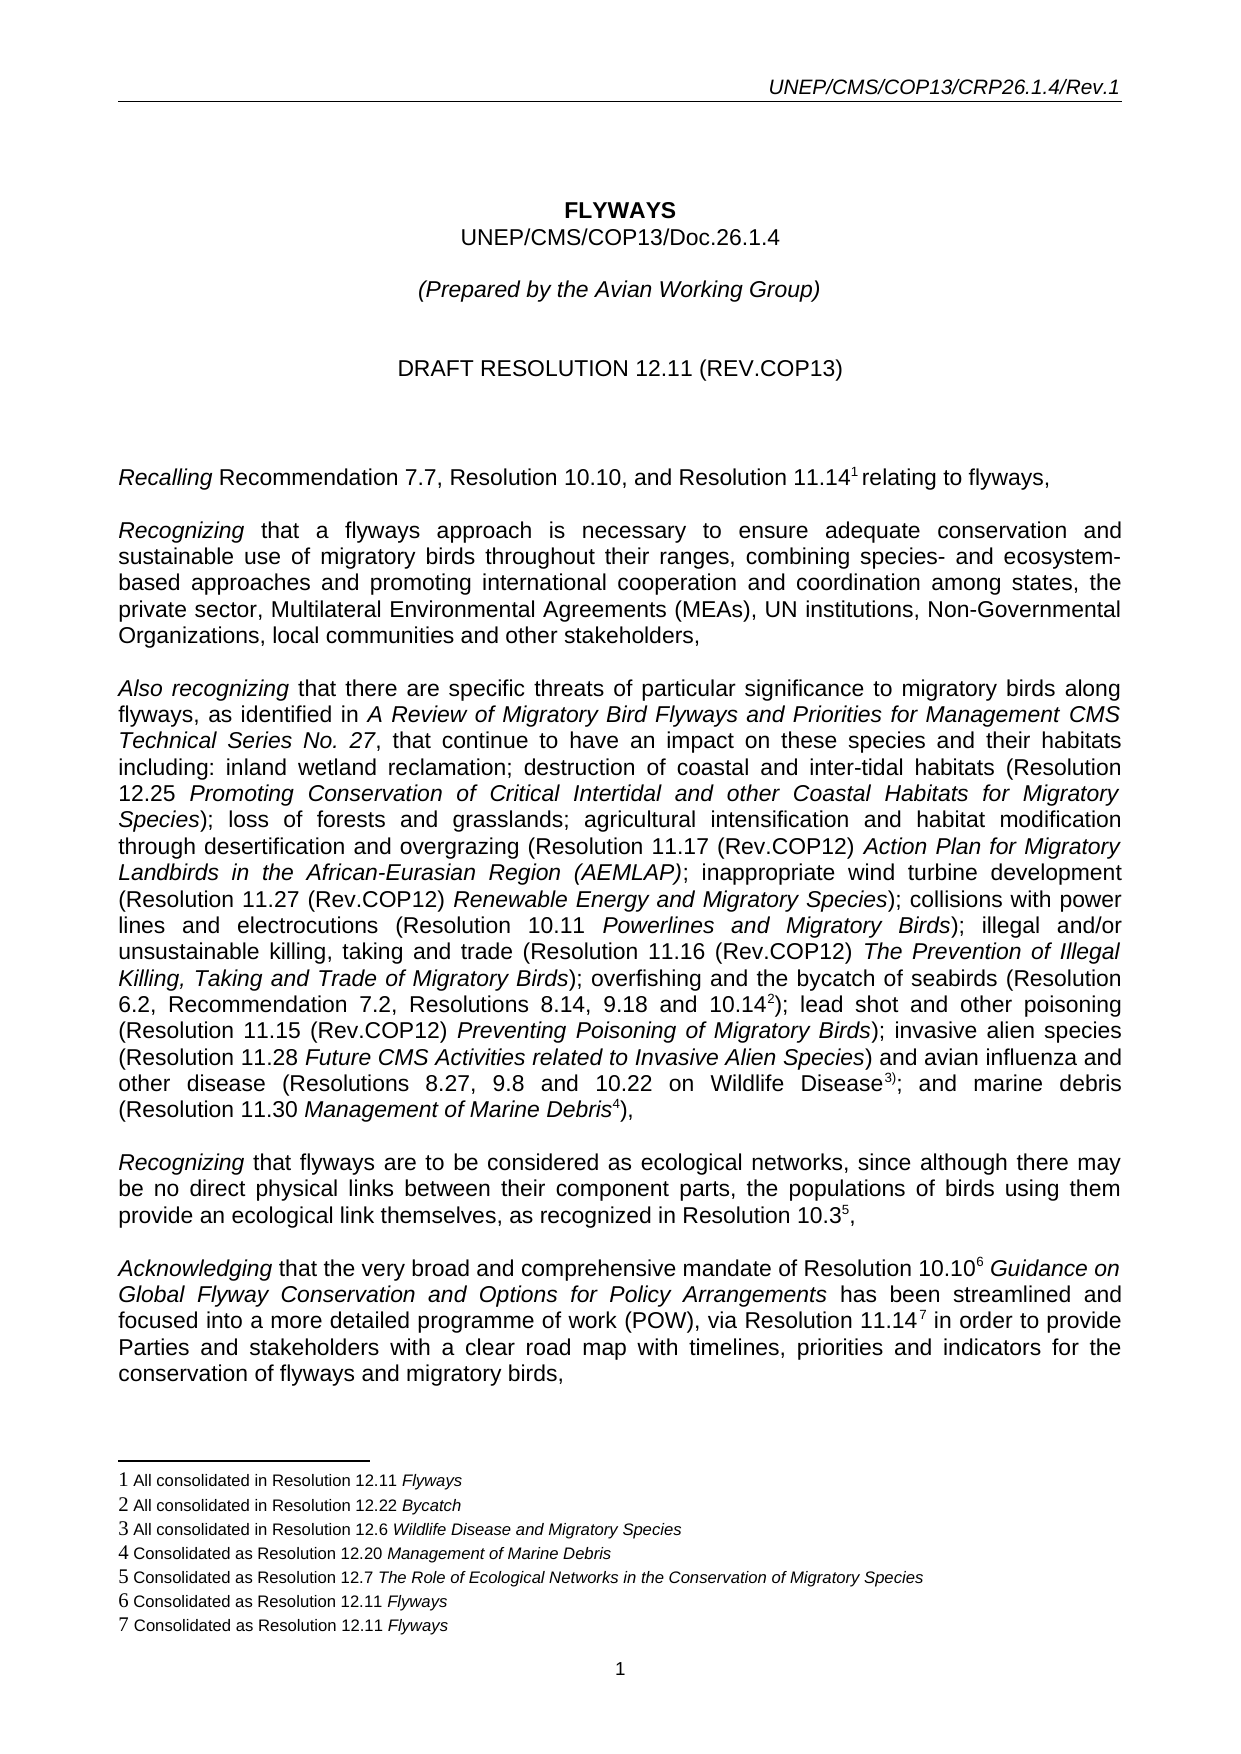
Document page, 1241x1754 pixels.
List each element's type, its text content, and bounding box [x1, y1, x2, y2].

text Recalling Recommendation 7.7, Resolution 10.10, and Resolution 11.14 relating to flyways, [118, 464, 1122, 490]
text Also recognizing that there are specific threats of particular significance to migratory birds along flyways, as identified in A Review of Migratory Bird Flyways and Priorities for Management CMS Technical Series No. 27, that continue to have an impact on these species and their habitats including: inland wetland reclamation; destruction of coastal and inter-tidal habitats (Resolution 12.25 Promoting Conservation of Critical Intertidal and other Coastal Habitats for Migratory Species); loss of forests and grasslands; agricultural intensification and habitat modification through desertification and overgrazing (Resolution 11.17 (Rev.COP12) Action Plan for Migratory Landbirds in the African-Eurasian Region (AEMLAP); inappropriate wind turbine development (Resolution 11.27 (Rev.COP12) Renewable Energy and Migratory Species); collisions with power lines and electrocutions (Resolution 10.11 Powerlines and Migratory Birds); illegal and/or unsustainable killing, taking and trade (Resolution 11.16 (Rev.COP12) The Prevention of Illegal Killing, Taking and Trade of Migratory Birds); overfishing and the bycatch of seabirds (Resolution 6.2, Recommendation 7.2, Resolutions 8.14, 9.18 and 10.14); lead shot and other poisoning (Resolution 11.15 (Rev.COP12) Preventing Poisoning of Migratory Birds); invasive alien species (Resolution 11.28 Future CMS Activities related to Invasive Alien Species) and avian influenza and other disease (Resolutions 8.27, 9.8 and 10.22 on Wildlife Disease); and marine debris (Resolution 11.30 Management of Marine Debris), [118, 675, 1122, 1123]
text (Prepared by the Avian Working Group) [118, 276, 1122, 303]
text FLYWAYS [118, 197, 1122, 223]
text UNEP/CMS/COP13/Doc.26.1.4 [118, 223, 1122, 250]
text DRAFT RESOLUTION 12.11 (REV.COP13) [118, 355, 1122, 382]
text Recognizing that flyways are to be considered as ecological networks, since although there may be no direct physical links between their component parts, the populations of birds using them provide an ecological link themselves, as recognized in Resolution 10.3, [118, 1149, 1122, 1228]
text Recognizing that a flyways approach is necessary to ensure adequate conservation and sustainable use of migratory birds throughout their ranges, combining species- and ecosystem-based approaches and promoting international cooperation and coordination among states, the private sector, Multilateral Environmental Agreements (MEAs), UN institutions, Non-Governmental Organizations, local communities and other stakeholders, [118, 517, 1122, 648]
text Acknowledging that the very broad and comprehensive mandate of Resolution 10.10 Guidance on Global Flyway Conservation and Options for Policy Arrangements has been streamlined and focused into a more detailed programme of work (POW), via Resolution 11.14 in order to provide Parties and stakeholders with a clear road map with timelines, priorities and indicators for the conservation of flyways and migratory birds, [118, 1254, 1122, 1386]
